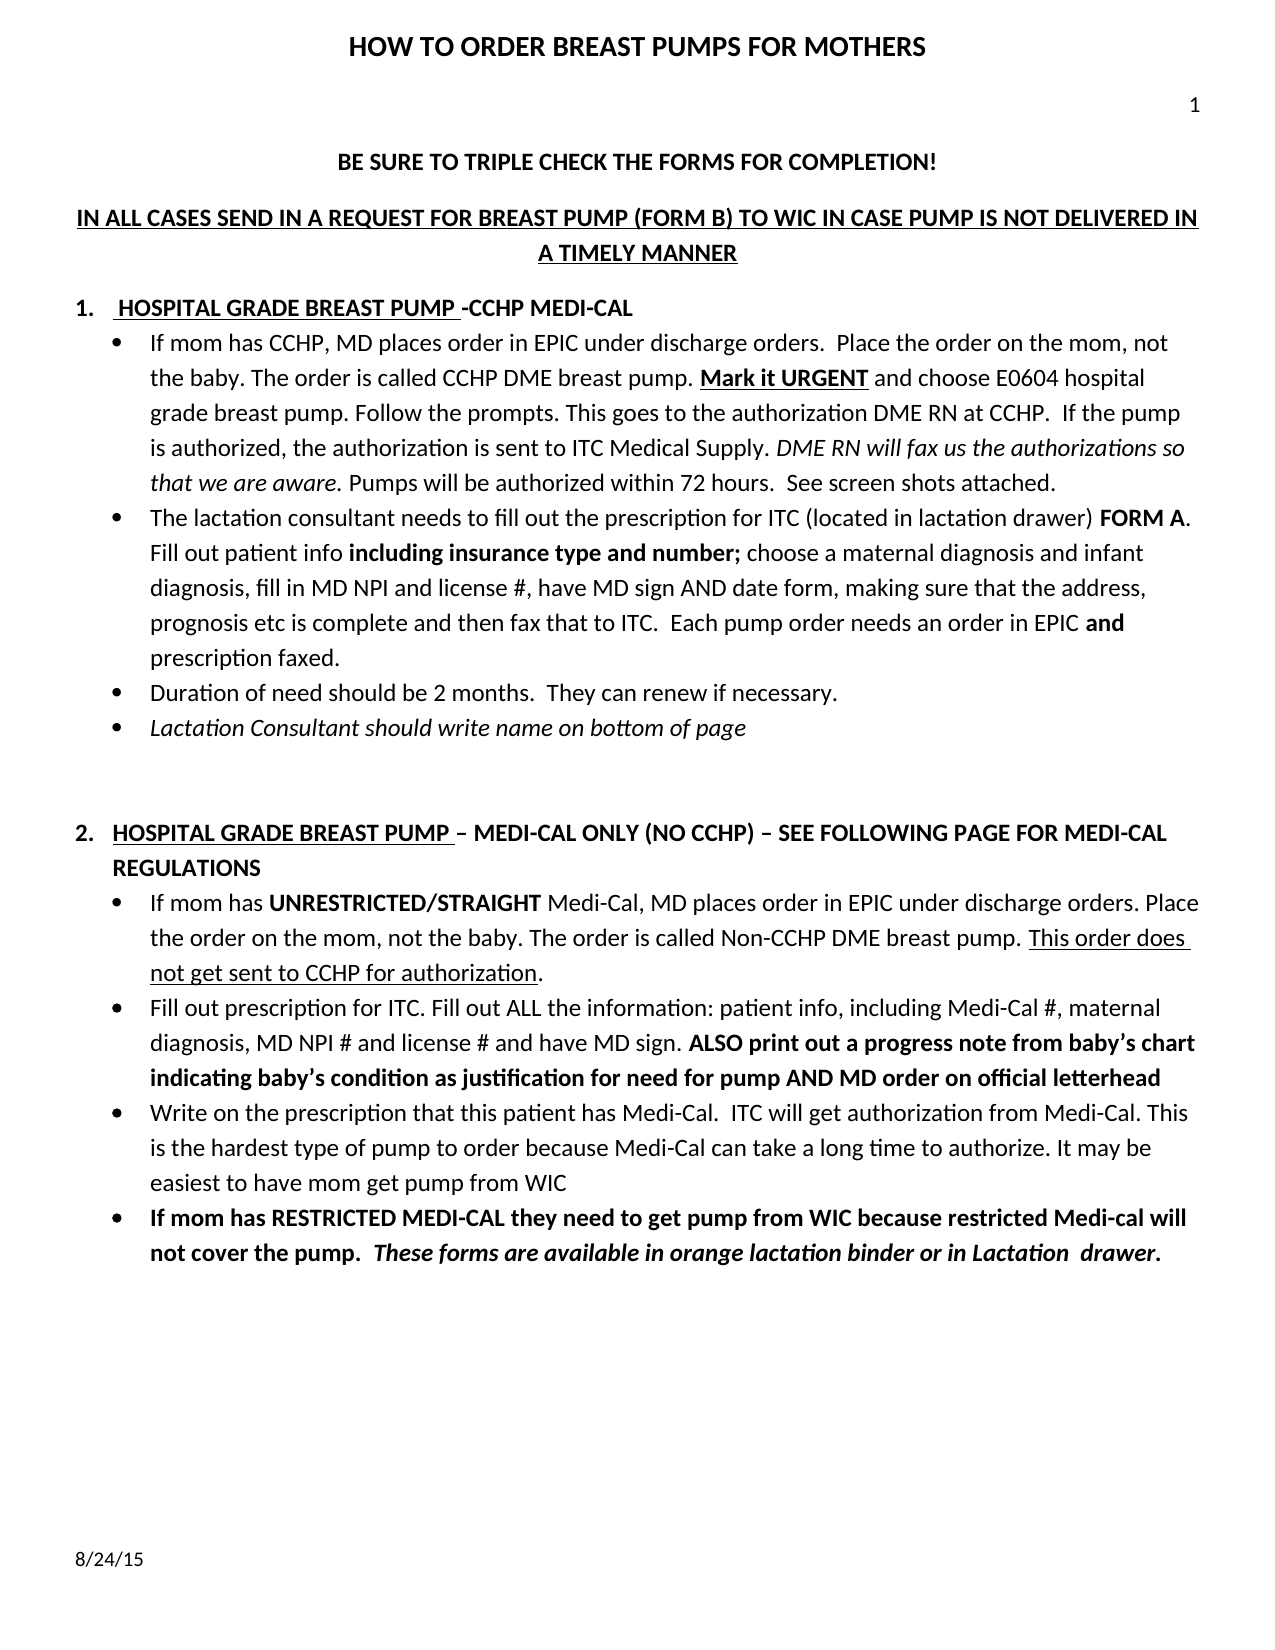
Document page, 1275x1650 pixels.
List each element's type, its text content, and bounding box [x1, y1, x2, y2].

text IN ALL CASES SEND IN A REQUEST FOR BREAST PUMP (FORM B) TO WIC IN CASE PUMP IS NOT DELIVERED IN A TIMELY MANNER [75, 202, 1200, 267]
list The lactation consultant needs to fill out the prescription for ITC (located in lactation drawer) FORM A. Fill out patient info including insurance type and number; choose a maternal diagnosis and infant diagnosis, fill in MD NPI and license #, have MD sign AND date form, making sure that the address, prognosis etc is complete and then fax that to ITC. Each pump order needs an order in EPIC and prescription faxed. [112, 503, 1200, 673]
list Duration of need should be 2 months. They can renew if necessary. [112, 678, 1200, 708]
text BE SURE TO TRIPLE CHECK THE FORMS FOR COMPLETION! [75, 146, 1200, 176]
list Fill out prescription for ITC. Fill out ALL the information: patient info, including Medi-Cal #, maternal diagnosis, MD NPI # and license # and have MD sign. ALSO print out a progress note from baby’s chart indicating baby’s condition as justification for need for pump AND MD order on official letterhead [112, 993, 1200, 1093]
list Write on the prescription that this patient has Medi-Cal. ITC will get authorization from Medi-Cal. This is the hardest type of pump to order because Medi-Cal can take a long time to authorize. It may be easiest to have mom get pump from WIC [112, 1098, 1200, 1198]
list HOSPITAL GRADE BREAST PUMP -CCHP MEDI-CAL [75, 293, 1200, 323]
list If mom has restricted Medi-Cal they need to get pump from WIC because restricted Medi-cal will not cover the pump. These forms are available in orange lactation binder or in Lactation drawer. [112, 1203, 1200, 1268]
list If mom has CCHP, MD places order in EPIC under discharge orders. Place the order on the mom, not the baby. The order is called CCHP DME breast pump. Mark it URGENT and choose E0604 hospital grade breast pump. Follow the prompts. This goes to the authorization DME RN at CCHP. If the pump is authorized, the authorization is sent to ITC Medical Supply. DME RN will fax us the authorizations so that we are aware. Pumps will be authorized within 72 hours. See screen shots attached. [112, 328, 1200, 498]
list Lactation Consultant should write name on bottom of page [112, 713, 1200, 743]
list If mom has UNRESTRICTED/STRAIGHT Medi-Cal, MD places order in EPIC under discharge orders. Place the order on the mom, not the baby. The order is called Non-CCHP DME breast pump. This order does not get sent to CCHP for authorization. [112, 888, 1200, 988]
list HOSPITAL GRADE BREAST PUMP – MEDI-CAL ONLY (NO CCHP) – SEE FOLLOWING PAGE FOR MEDI-CAL REGULATIONS [75, 818, 1200, 883]
